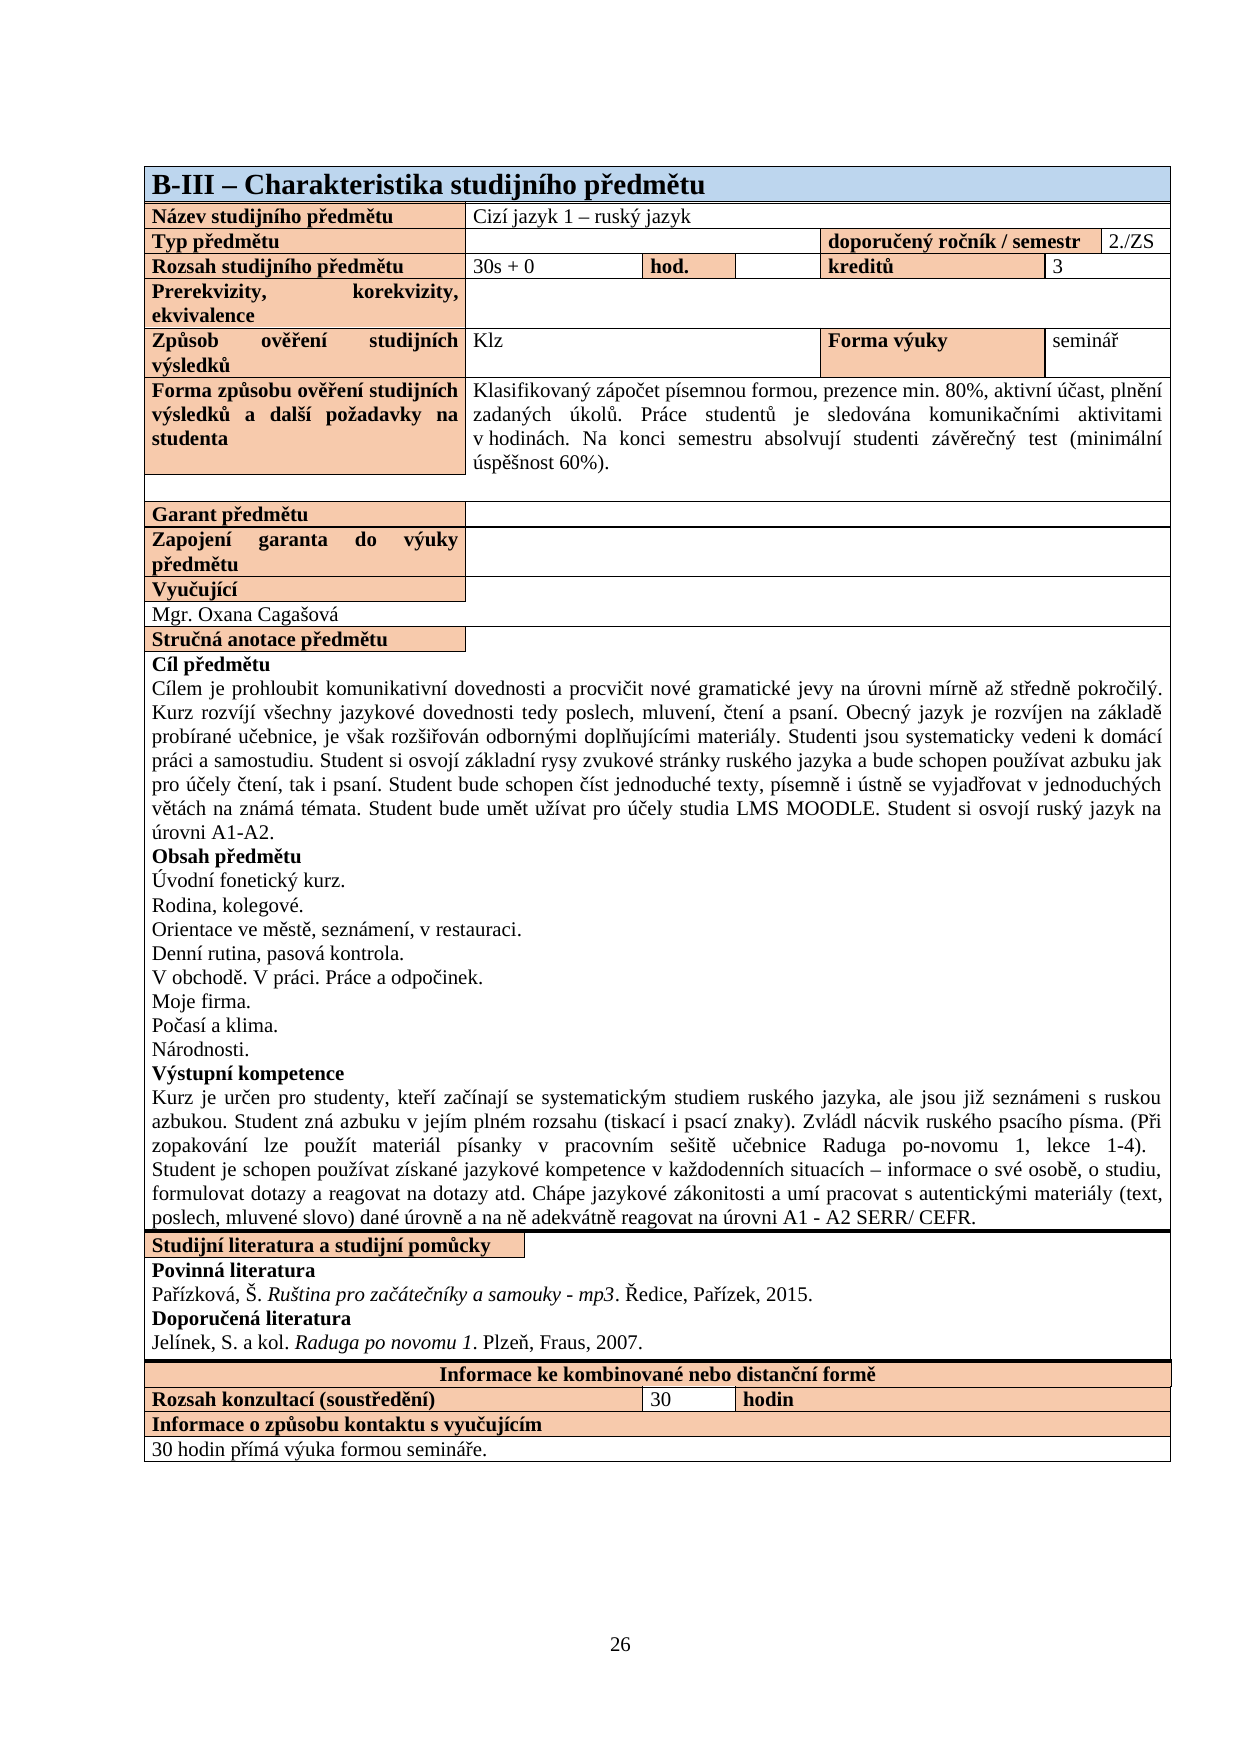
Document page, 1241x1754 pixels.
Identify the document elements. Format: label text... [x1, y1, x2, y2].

table_cell [525, 1233, 1170, 1257]
table_cell hodin [736, 1388, 1170, 1411]
table_cell seminář [1046, 329, 1170, 377]
table_cell Forma způsobu ověření studijních výsledků a další požadavky na studenta [145, 378, 465, 474]
table_cell [466, 279, 1170, 327]
table_cell kreditů [821, 254, 1044, 278]
table_cell Informace ke kombinované nebo distanční formě [145, 1363, 1171, 1386]
table_cell [466, 577, 1170, 601]
table_cell Rozsah konzultací (soustředění) [145, 1388, 642, 1411]
table_cell Garant předmětu [145, 502, 465, 526]
table_cell [466, 229, 820, 253]
table_cell Cíl předmětu Cílem je prohloubit komunikativní dovednosti a procvičit nové gramatické jevy na úrovni mírně až středně pokročilý. Kurz rozvíjí všechny jazykové dovednosti tedy poslech, mluvení, čtení a psaní. Obecný jazyk je rozvíjen na základě probírané učebnice, je však rozšiřován odbornými doplňujícími materiály. Studenti jsou systematicky vedeni k domácí práci a samostudiu. Student si osvojí základní rysy zvukové stránky ruského jazyka a bude schopen používat azbuku jak pro účely čtení, tak i psaní. Student bude schopen číst jednoduché texty, písemně i ústně se vyjadřovat v jednoduchých větách na známá témata. Student bude umět užívat pro účely studia LMS MOODLE. Student si osvojí ruský jazyk na úrovni A1-A2. Obsah předmětu Úvodní fonetický kurz. Rodina, kolegové. Orientace ve městě, seznámení, v restauraci. Denní rutina, pasová kontrola. V obchodě. V práci. Práce a odpočinek. Moje firma. Počasí a klima. Národnosti. Výstupní kompetence Kurz je určen pro studenty, kteří začínají se systematickým studiem ruského jazyka, ale jsou již seznámeni s ruskou azbukou. Student zná azbuku v jejím plném rozsahu (tiskací i psací znaky). Zvládl nácvik ruského psacího písma. (Při zopakování lze použít materiál písanky v pracovním sešitě učebnice Raduga po-novomu 1, lekce 1-4). Student je schopen používat získané jazykové kompetence v každodenních situacích – informace o své osobě, o studiu, formulovat dotazy a reagovat na dotazy atd. Chápe jazykové zákonitosti a umí pracovat s autentickými materiály (text, poslech, mluvené slovo) dané úrovně a na ně adekvátně reagovat na úrovni A1 - A2 SERR/ CEFR. [145, 651, 1170, 1229]
table_cell Studijní literatura a studijní pomůcky [145, 1233, 524, 1257]
table_cell doporučený ročník / semestr [821, 229, 1101, 253]
table_cell 3 [1046, 254, 1170, 278]
table_cell Mgr. Oxana Cagašová [145, 601, 1170, 626]
table_cell 30 [643, 1388, 735, 1411]
table_cell Rozsah studijního předmětu [145, 254, 465, 278]
table_cell Povinná literatura Pařízková, Š. Ruština pro začátečníky a samouky - mp3. Ředice, Pařízek, 2015. Doporučená literatura Jelínek, S. a kol. Raduga po novomu 1. Plzeň, Fraus, 2007. [145, 1257, 1170, 1359]
table_cell [466, 502, 1170, 526]
table_cell Prerekvizity, korekvizity, ekvivalence [145, 279, 465, 327]
table_cell Klasifikovaný zápočet písemnou formou, prezence min. 80%, aktivní účast, plnění zadaných úkolů. Práce studentů je sledována komunikačními aktivitami v hodinách. Na konci semestru absolvují studenti závěrečný test (minimální úspěšnost 60%). [466, 378, 1170, 474]
table_cell Název studijního předmětu [145, 204, 465, 228]
table_cell [736, 254, 820, 278]
table_cell [466, 627, 1170, 651]
table_cell [145, 474, 1170, 501]
table_cell Klz [466, 329, 820, 377]
table_cell 30 hodin přímá výuka formou semináře. [145, 1437, 1170, 1461]
table_cell 30s + 0 [466, 254, 642, 278]
table_cell Zapojení garanta do výuky předmětu [145, 528, 465, 576]
table_cell [466, 528, 1170, 576]
table_cell Stručná anotace předmětu [145, 627, 465, 651]
table_cell Typ předmětu [145, 229, 465, 253]
table_cell Vyučující [145, 577, 465, 601]
table_cell hod. [643, 254, 735, 278]
table_cell 2./ZS [1102, 229, 1170, 253]
table_cell Forma výuky [821, 329, 1044, 377]
table_cell Způsob ověření studijních výsledků [145, 329, 465, 377]
table_cell Informace o způsobu kontaktu s vyučujícím [145, 1412, 1170, 1436]
table_header B-III – Charakteristika studijního předmětu [145, 167, 1170, 201]
table_cell Cizí jazyk 1 – ruský jazyk [466, 204, 1170, 228]
